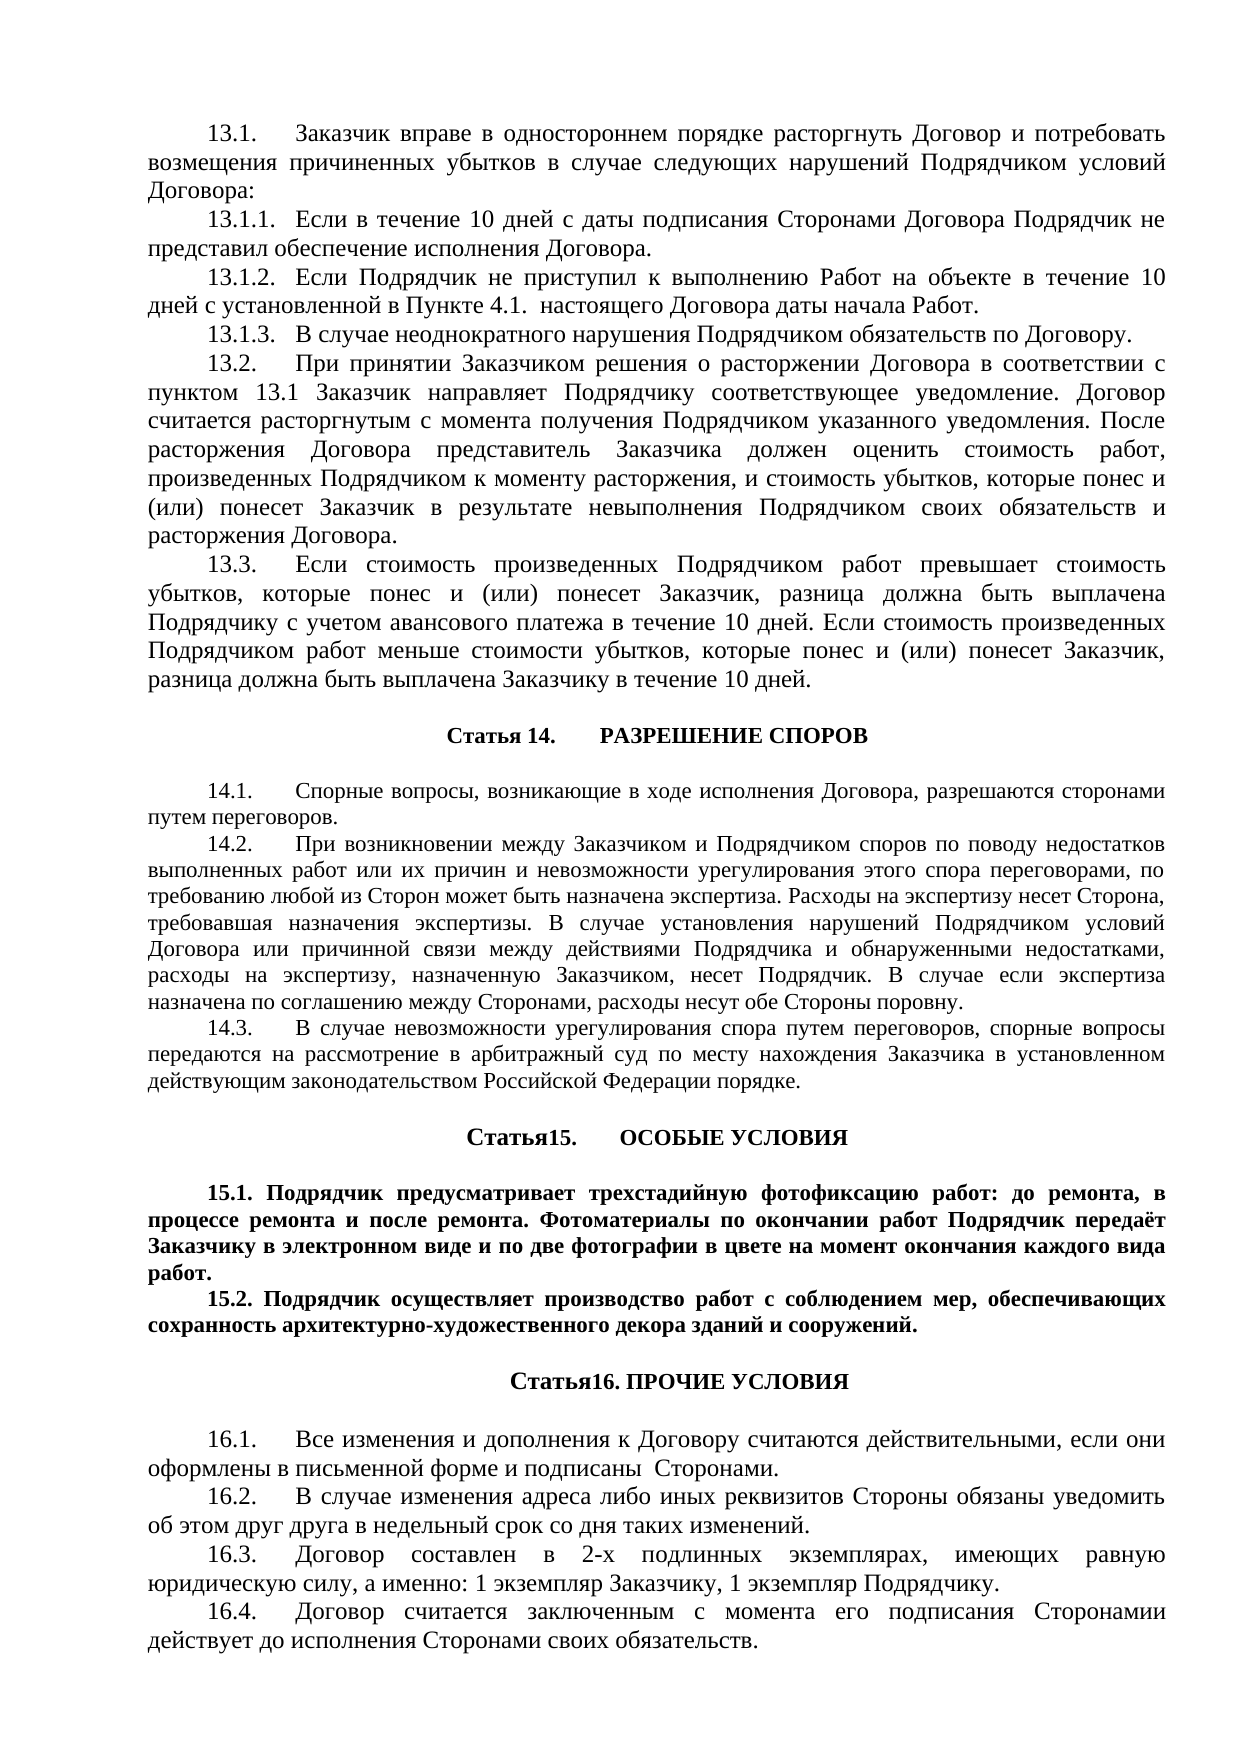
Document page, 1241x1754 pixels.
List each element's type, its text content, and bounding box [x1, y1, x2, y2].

text Статья15. ОСОБЫЕ УСЛОВИЯ [148, 1122, 1167, 1151]
text 16.3. Договор составлен в 2-х подлинных экземплярах, имеющих равную юридическую силу, а именно: 1 экземпляр Заказчику, 1 экземпляр Подрядчику. [148, 1539, 1167, 1596]
text 14.1. Спорные вопросы, возникающие в ходе исполнения Договора, разрешаются сторонами путем переговоров. [148, 777, 1167, 830]
text 13.3. Если стоимость произведенных Подрядчиком работ превышает стоимость убытков, которые понес и (или) понесет Заказчик, разница должна быть выплачена Подрядчику с учетом авансового платежа в течение 10 дней. Если стоимость произведенных Подрядчиком работ меньше стоимости убытков, которые понес и (или) понесет Заказчик, разница должна быть выплачена Заказчику в течение 10 дней. [148, 549, 1167, 693]
text 14.3. В случае невозможности урегулирования спора путем переговоров, спорные вопросы передаются на рассмотрение в арбитражный суд по месту нахождения Заказчика в установленном действующим законодательством Российской Федерации порядке. [148, 1014, 1167, 1093]
text Статья 14. РАЗРЕШЕНИЕ СПОРОВ [148, 722, 1167, 748]
text 14.2. При возникновении между Заказчиком и Подрядчиком споров по поводу недостатков выполненных работ или их причин и невозможности урегулирования этого спора переговорами, по требованию любой из Сторон может быть назначена экспертиза. Расходы на экспертизу несет Сторона, требовавшая назначения экспертизы. В случае установления нарушений Подрядчиком условий Договора или причинной связи между действиями Подрядчика и обнаруженными недостатками, расходы на экспертизу, назначенную Заказчиком, несет Подрядчик. В случае если экспертиза назначена по соглашению между Сторонами, расходы несут обе Стороны поровну. [148, 830, 1167, 1014]
text 13.1.2. Если Подрядчик не приступил к выполнению Работ на объекте в течение 10 дней с установленной в Пункте 4.1. настоящего Договора даты начала Работ. [148, 262, 1167, 319]
text 13.1. Заказчик вправе в одностороннем порядке расторгнуть Договор и потребовать возмещения причиненных убытков в случае следующих нарушений Подрядчиком условий Договора: [148, 118, 1167, 204]
text 16.2. В случае изменения адреса либо иных реквизитов Стороны обязаны уведомить об этом друг друга в недельный срок со дня таких изменений. [148, 1481, 1167, 1539]
text 13.1.1. Если в течение 10 дней с даты подписания Сторонами Договора Подрядчик не представил обеспечение исполнения Договора. [148, 204, 1167, 262]
text Статья16. ПРОЧИЕ УСЛОВИЯ [192, 1366, 1167, 1395]
text 15.1. Подрядчик предусматривает трехстадийную фотофиксацию работ: до ремонта, в процессе ремонта и после ремонта. Фотоматериалы по окончании работ Подрядчик передаёт Заказчику в электронном виде и по две фотографии в цвете на момент окончания каждого вида работ. [148, 1179, 1167, 1285]
text 15.2. Подрядчик осуществляет производство работ с соблюдением мер, обеспечивающих сохранность архитектурно-художественного декора зданий и сооружений. [148, 1285, 1167, 1338]
text 13.1.3. В случае неоднократного нарушения Подрядчиком обязательств по Договору. [148, 319, 1167, 348]
text 13.2. При принятии Заказчиком решения о расторжении Договора в соответствии с пунктом 13.1 Заказчик направляет Подрядчику соответствующее уведомление. Договор считается расторгнутым с момента получения Подрядчиком указанного уведомления. После расторжения Договора представитель Заказчика должен оценить стоимость работ, произведенных Подрядчиком к моменту расторжения, и стоимость убытков, которые понес и (или) понесет Заказчик в результате невыполнения Подрядчиком своих обязательств и расторжения Договора. [148, 348, 1167, 549]
text 16.4. Договор считается заключенным с момента его подписания Сторонамии действует до исполнения Сторонами своих обязательств. [148, 1596, 1167, 1654]
text 16.1. Все изменения и дополнения к Договору считаются действительными, если они оформлены в письменной форме и подписаны Сторонами. [148, 1424, 1167, 1481]
